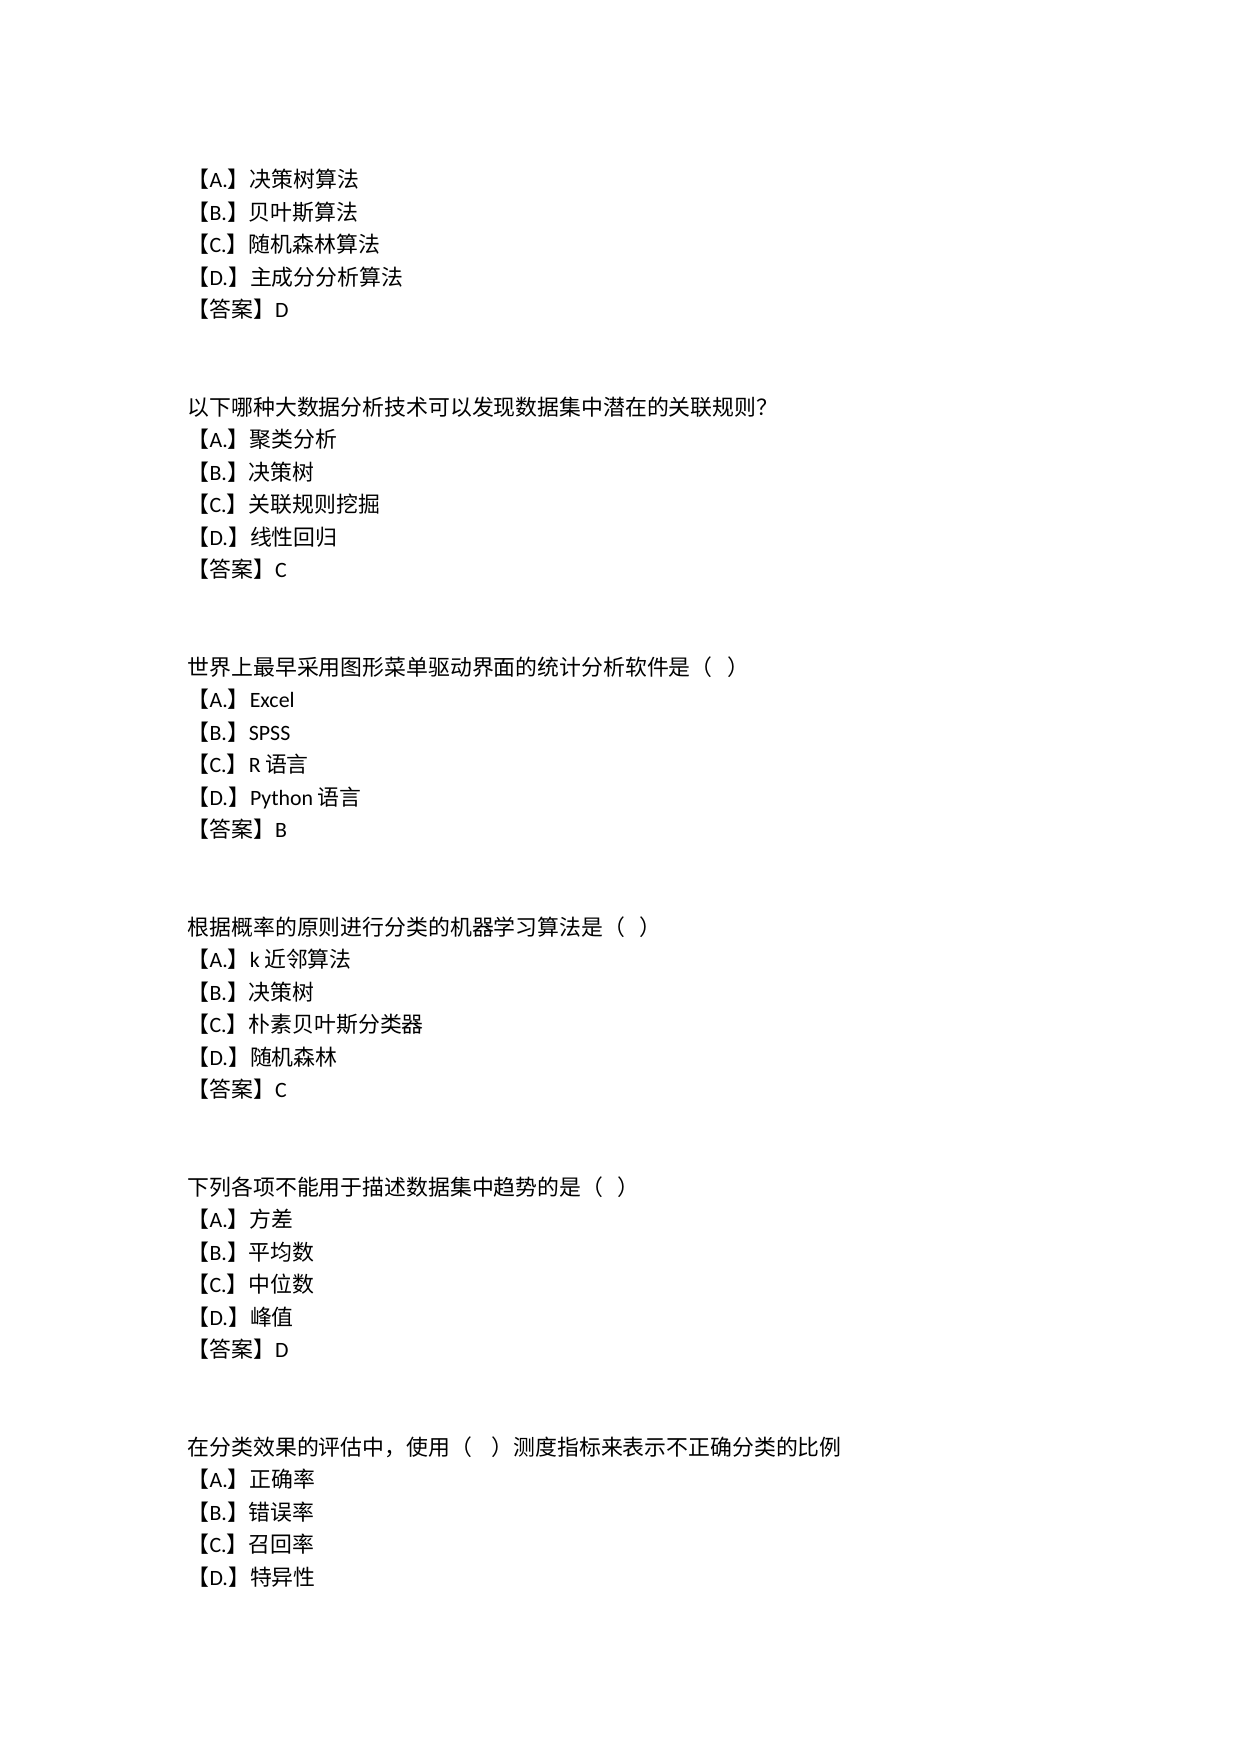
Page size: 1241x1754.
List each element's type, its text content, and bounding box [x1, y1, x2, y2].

text 【B.】SPSS [187, 714, 1053, 747]
text 【D.】主成分分析算法 [187, 259, 1053, 292]
text 【C.】关联规则挖掘 [187, 487, 1053, 519]
text 在分类效果的评估中，使用（ ）测度指标来表示不正确分类的比例 [187, 1429, 1053, 1462]
text 【B.】决策树 [187, 454, 1053, 487]
text 世界上最早采用图形菜单驱动界面的统计分析软件是（ ） [187, 649, 1053, 682]
text 【答案】C [187, 1072, 1053, 1104]
text 【B.】决策树 [187, 974, 1053, 1007]
text 【答案】D [187, 292, 1053, 324]
text 【D.】特异性 [187, 1559, 1053, 1592]
text 【A.】决策树算法 [187, 162, 1053, 194]
text 下列各项不能用于描述数据集中趋势的是（ ） [187, 1169, 1053, 1202]
text 【D.】Python语言 [187, 779, 1053, 812]
text 【A.】方差 [187, 1202, 1053, 1234]
text 【C.】召回率 [187, 1527, 1053, 1559]
text 【A.】正确率 [187, 1462, 1053, 1494]
text 根据概率的原则进行分类的机器学习算法是（ ） [187, 909, 1053, 942]
text 【D.】线性回归 [187, 519, 1053, 552]
text 【C.】R语言 [187, 747, 1053, 779]
text 【A.】聚类分析 [187, 422, 1053, 454]
text 【答案】C [187, 552, 1053, 584]
text 【答案】D [187, 1332, 1053, 1364]
text 【A.】Excel [187, 682, 1053, 714]
text 【A.】k近邻算法 [187, 942, 1053, 974]
text 【答案】B [187, 812, 1053, 844]
text 【B.】错误率 [187, 1494, 1053, 1527]
text 以下哪种大数据分析技术可以发现数据集中潜在的关联规则？ [187, 389, 1053, 422]
text 【C.】随机森林算法 [187, 227, 1053, 259]
text 【C.】中位数 [187, 1267, 1053, 1299]
text 【B.】贝叶斯算法 [187, 194, 1053, 227]
text 【D.】随机森林 [187, 1039, 1053, 1072]
text 【B.】平均数 [187, 1234, 1053, 1267]
text 【D.】峰值 [187, 1299, 1053, 1332]
text 【C.】朴素贝叶斯分类器 [187, 1007, 1053, 1039]
